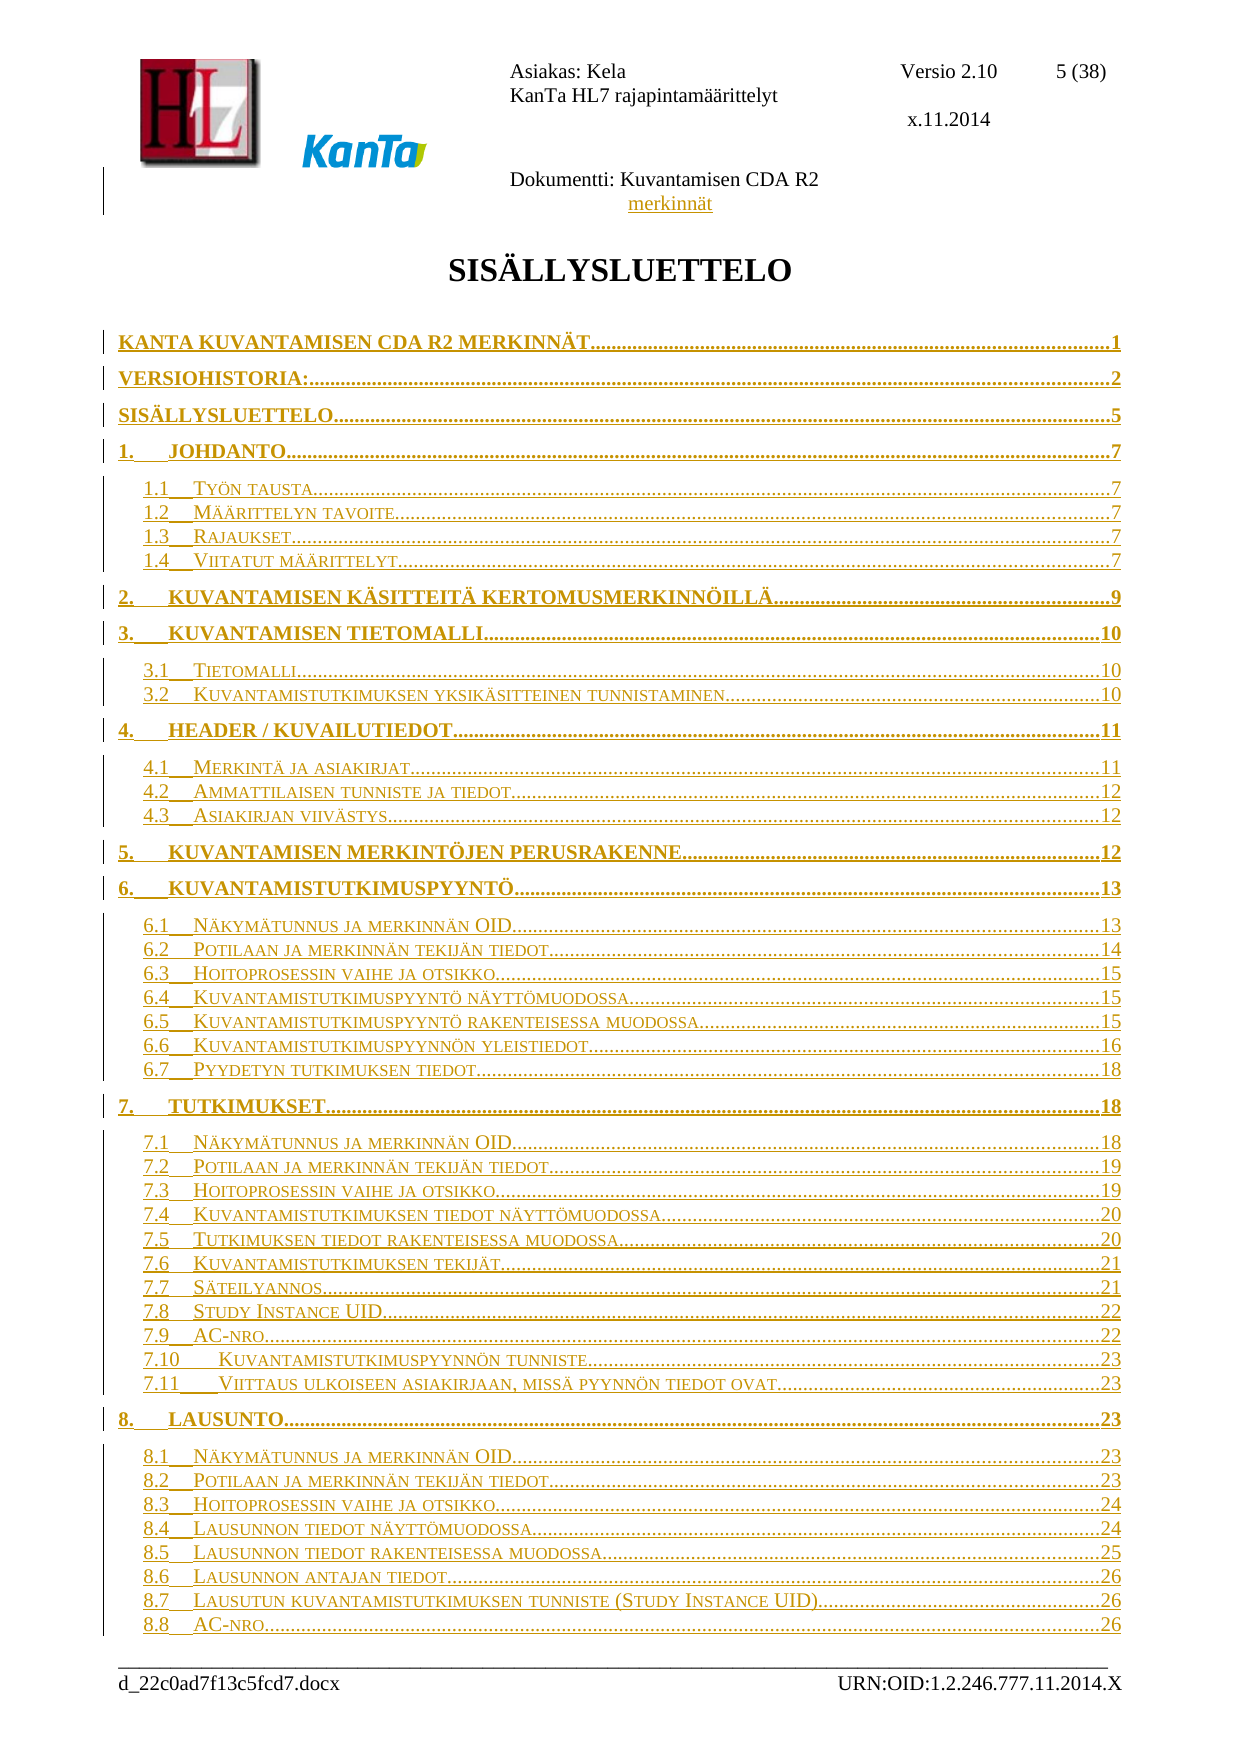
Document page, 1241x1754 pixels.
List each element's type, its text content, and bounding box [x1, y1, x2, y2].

text SISÄLLYSLUETTELO [118, 250, 1122, 288]
picture [140, 59, 262, 168]
